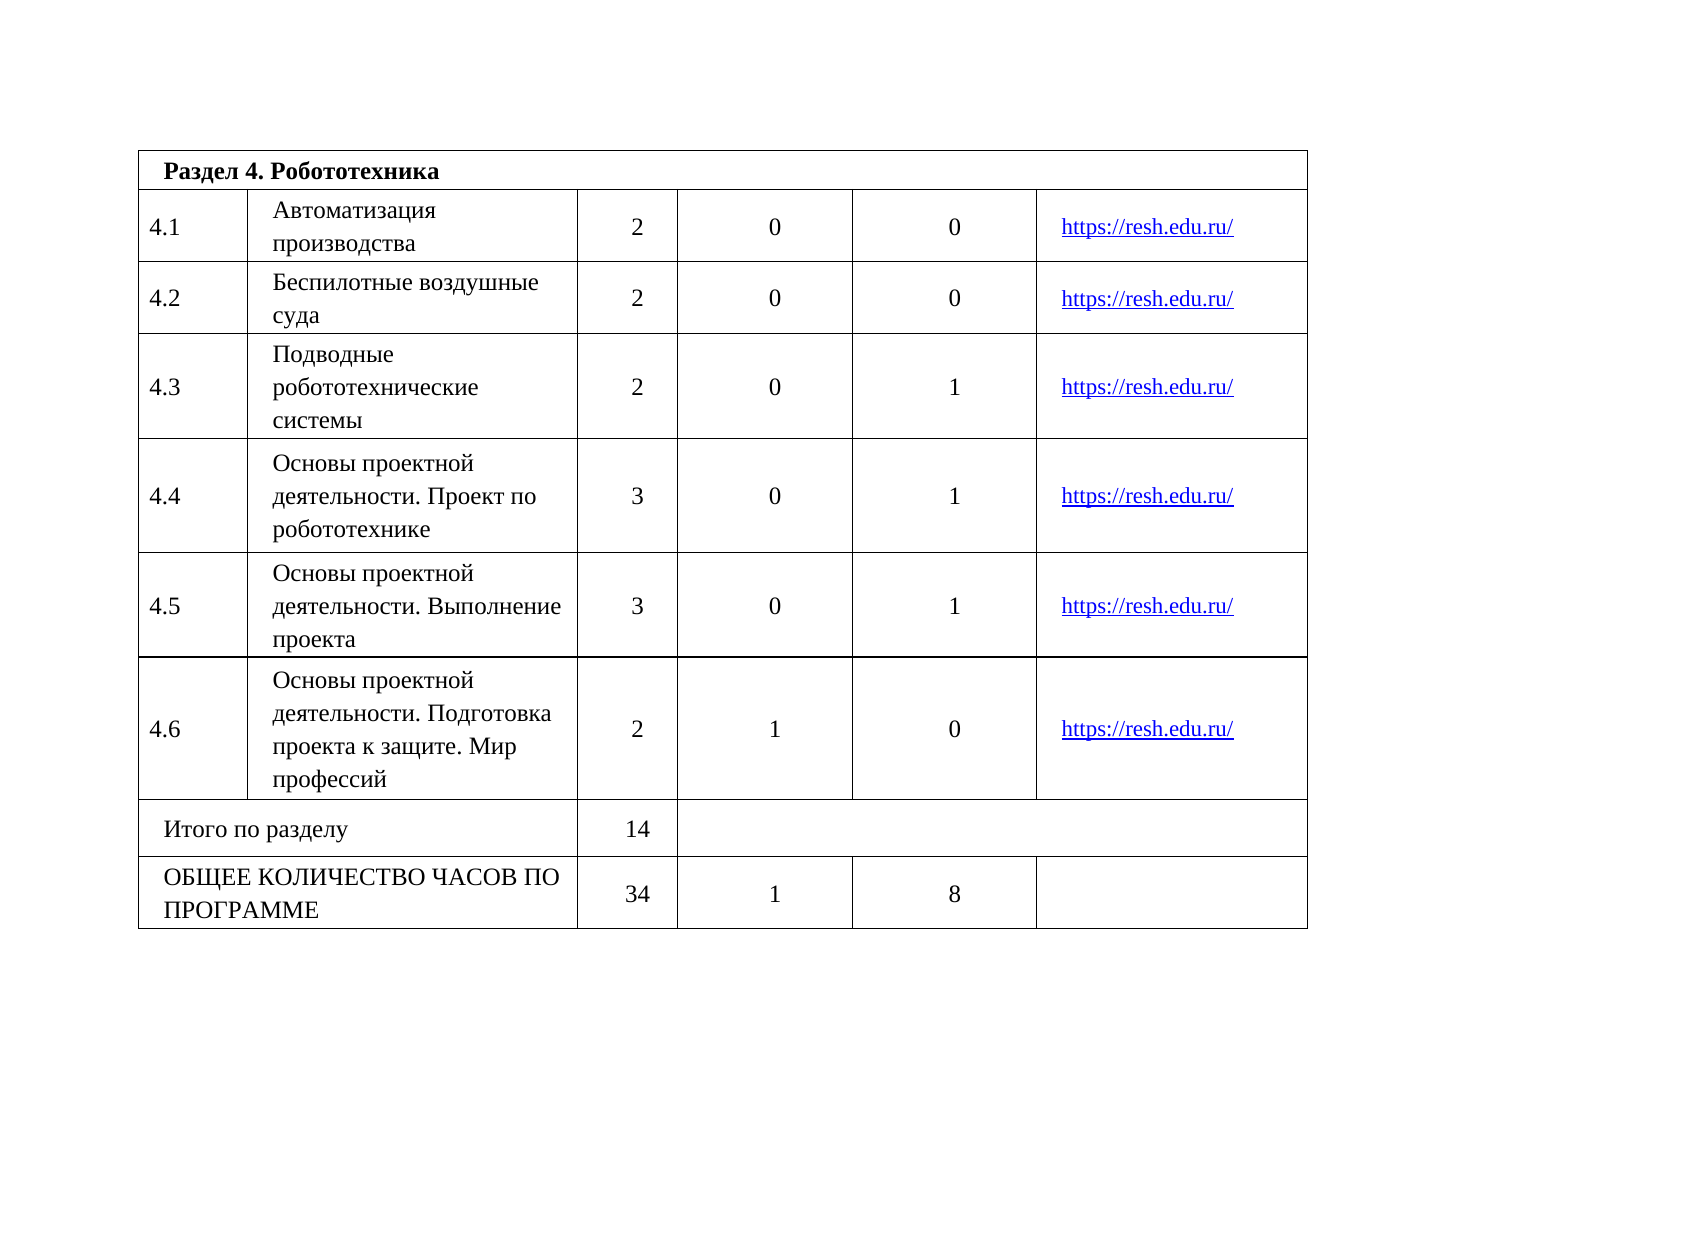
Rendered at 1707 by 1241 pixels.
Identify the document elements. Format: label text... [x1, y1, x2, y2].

table_cell 2 [578, 658, 677, 799]
table_cell 0 [678, 334, 852, 437]
table_cell ОБЩЕЕ КОЛИЧЕСТВО ЧАСОВ ПО ПРОГРАММЕ [139, 857, 577, 928]
table_cell 4.6 [139, 658, 247, 799]
table_cell https://resh.edu.ru/ [1037, 439, 1307, 552]
table_cell https://resh.edu.ru/ [1037, 553, 1307, 656]
table_cell 4.5 [139, 553, 247, 656]
table_cell 1 [853, 553, 1036, 656]
table_cell 4.4 [139, 439, 247, 552]
table_cell Автоматизация производства [248, 190, 577, 261]
table_cell 8 [853, 857, 1036, 928]
table_cell Беспилотные воздушные суда [248, 262, 577, 333]
table_cell Основы проектной деятельности. Проект по робототехнике [248, 439, 577, 552]
table_cell https://resh.edu.ru/ [1037, 658, 1307, 799]
table_cell 0 [678, 190, 852, 261]
table_cell 0 [678, 553, 852, 656]
table_cell Основы проектной деятельности. Подготовка проекта к защите. Мир профессий [248, 658, 577, 799]
table_cell 4.1 [139, 190, 247, 261]
table_cell https://resh.edu.ru/ [1037, 262, 1307, 333]
table_cell 3 [578, 553, 677, 656]
table_cell 1 [853, 334, 1036, 437]
table_cell [678, 800, 1307, 856]
table_cell 2 [578, 334, 677, 437]
table_cell 3 [578, 439, 677, 552]
table_cell 1 [678, 857, 852, 928]
table_cell 0 [853, 262, 1036, 333]
table_cell 0 [853, 190, 1036, 261]
table_cell [1037, 857, 1307, 928]
table_cell Подводные робототехнические системы [248, 334, 577, 437]
table_cell Раздел 4. Робототехника [139, 151, 1307, 189]
table_cell 1 [853, 439, 1036, 552]
table_cell Итого по разделу [139, 800, 577, 856]
table_cell 1 [678, 658, 852, 799]
table_cell 34 [578, 857, 677, 928]
table_cell 2 [578, 190, 677, 261]
table_cell 0 [853, 658, 1036, 799]
table_cell Основы проектной деятельности. Выполнение проекта [248, 553, 577, 656]
table_cell https://resh.edu.ru/ [1037, 190, 1307, 261]
table_cell https://resh.edu.ru/ [1037, 334, 1307, 437]
table_cell 4.3 [139, 334, 247, 437]
table_cell 4.2 [139, 262, 247, 333]
table_cell 0 [678, 262, 852, 333]
table_cell 0 [678, 439, 852, 552]
table_cell 14 [578, 800, 677, 856]
table_cell 2 [578, 262, 677, 333]
